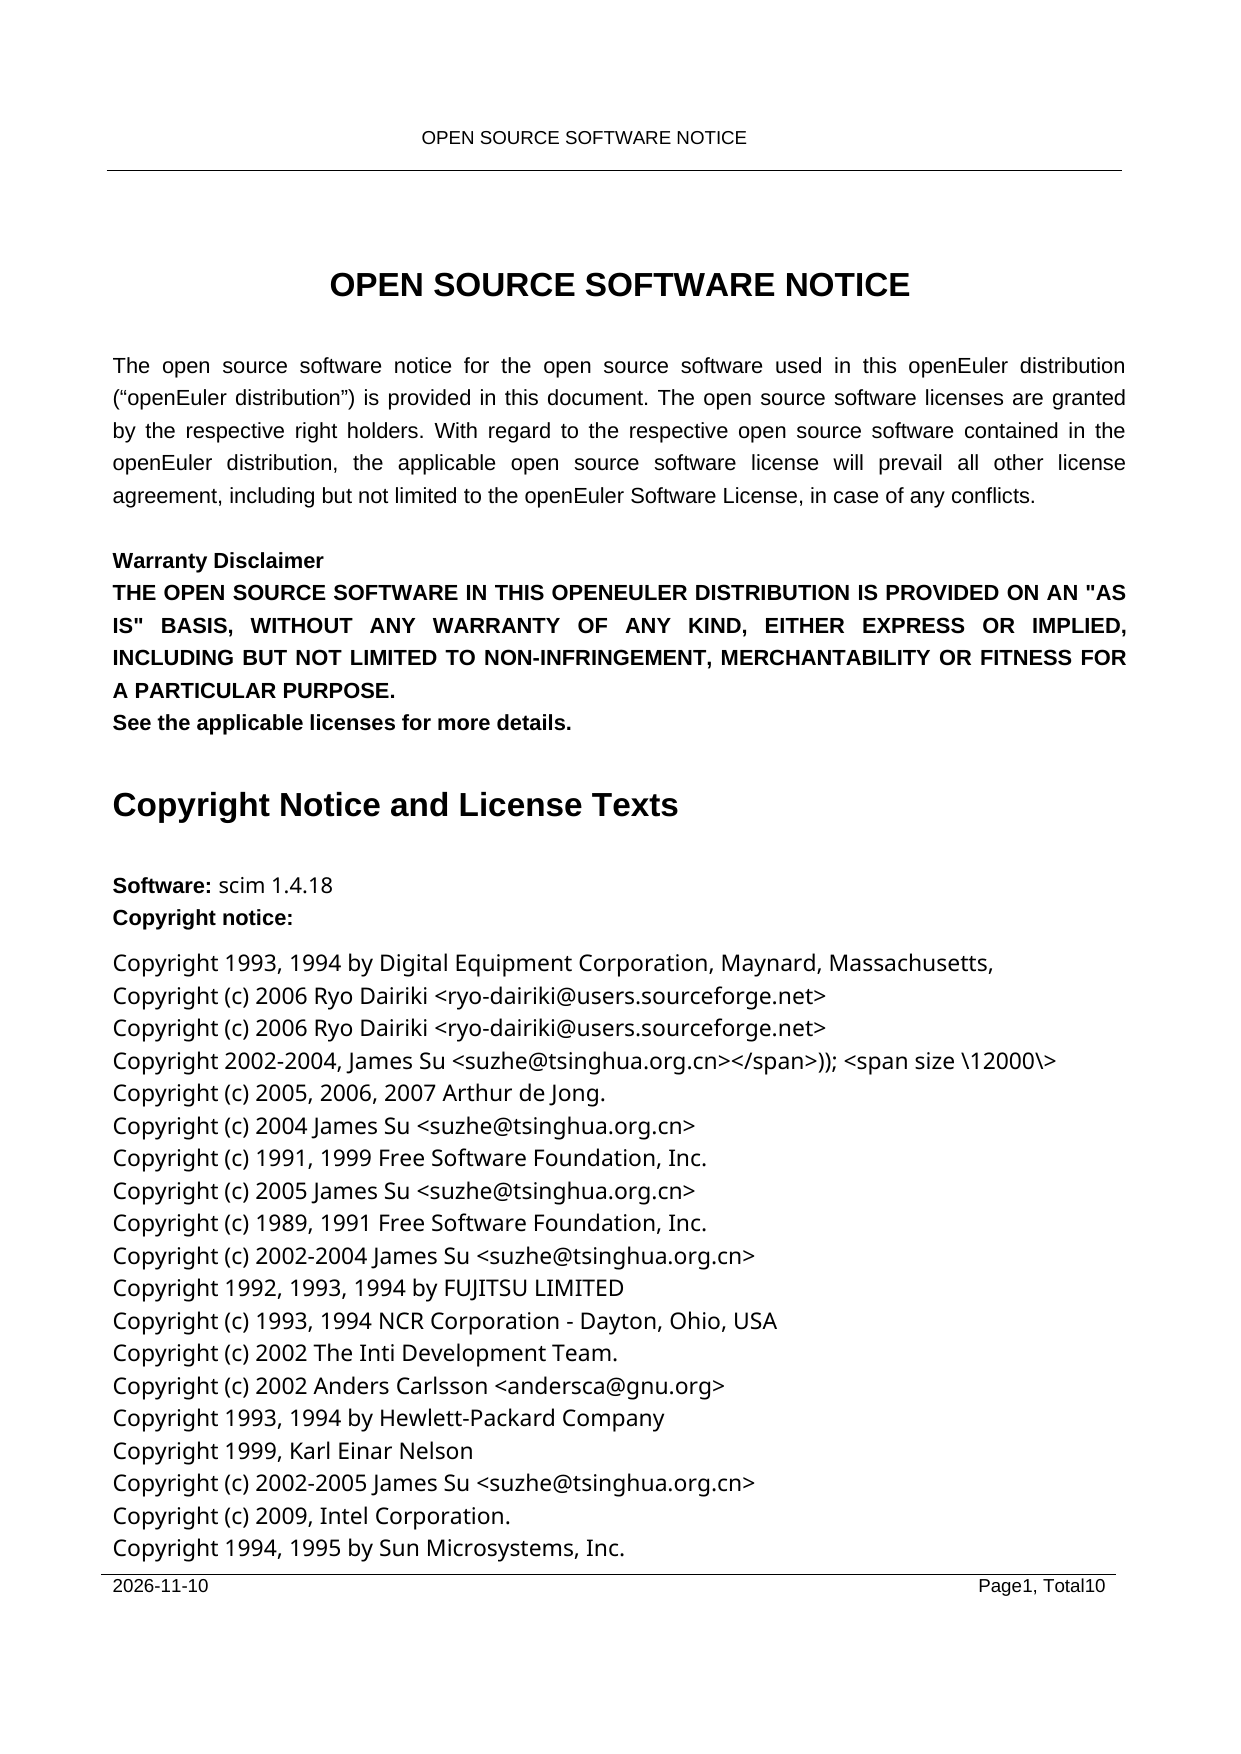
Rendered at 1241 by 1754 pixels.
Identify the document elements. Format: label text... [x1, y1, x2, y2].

title Software: scim 1.4.18 [112, 869, 1128, 901]
text Copyright Notice and License Texts [112, 771, 1128, 836]
text Copyright notice: [112, 901, 1128, 934]
text THE OPEN SOURCE SOFTWARE IN THIS OPENEULER DISTRIBUTION IS PROVIDED ON AN "AS IS" BASIS, WITHOUT ANY WARRANTY OF ANY KIND, EITHER EXPRESS OR IMPLIED, INCLUDING BUT NOT LIMITED TO NON-INFRINGEMENT, MERCHANTABILITY OR FITNESS FOR A PARTICULAR PURPOSE. See the applicable licenses for more details. [112, 576, 1128, 739]
text The open source software notice for the open source software used in this openEuler distribution (“openEuler distribution”) is provided in this document. The open source software licenses are granted by the respective right holders. With regard to the respective open source software contained in the openEuler distribution, the applicable open source software license will prevail all other license agreement, including but not limited to the openEuler Software License, in case of any conflicts. [112, 349, 1128, 511]
text OPEN SOURCE SOFTWARE NOTICE [112, 251, 1128, 316]
text Warranty Disclaimer [112, 544, 1128, 576]
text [112, 947, 1128, 1564]
